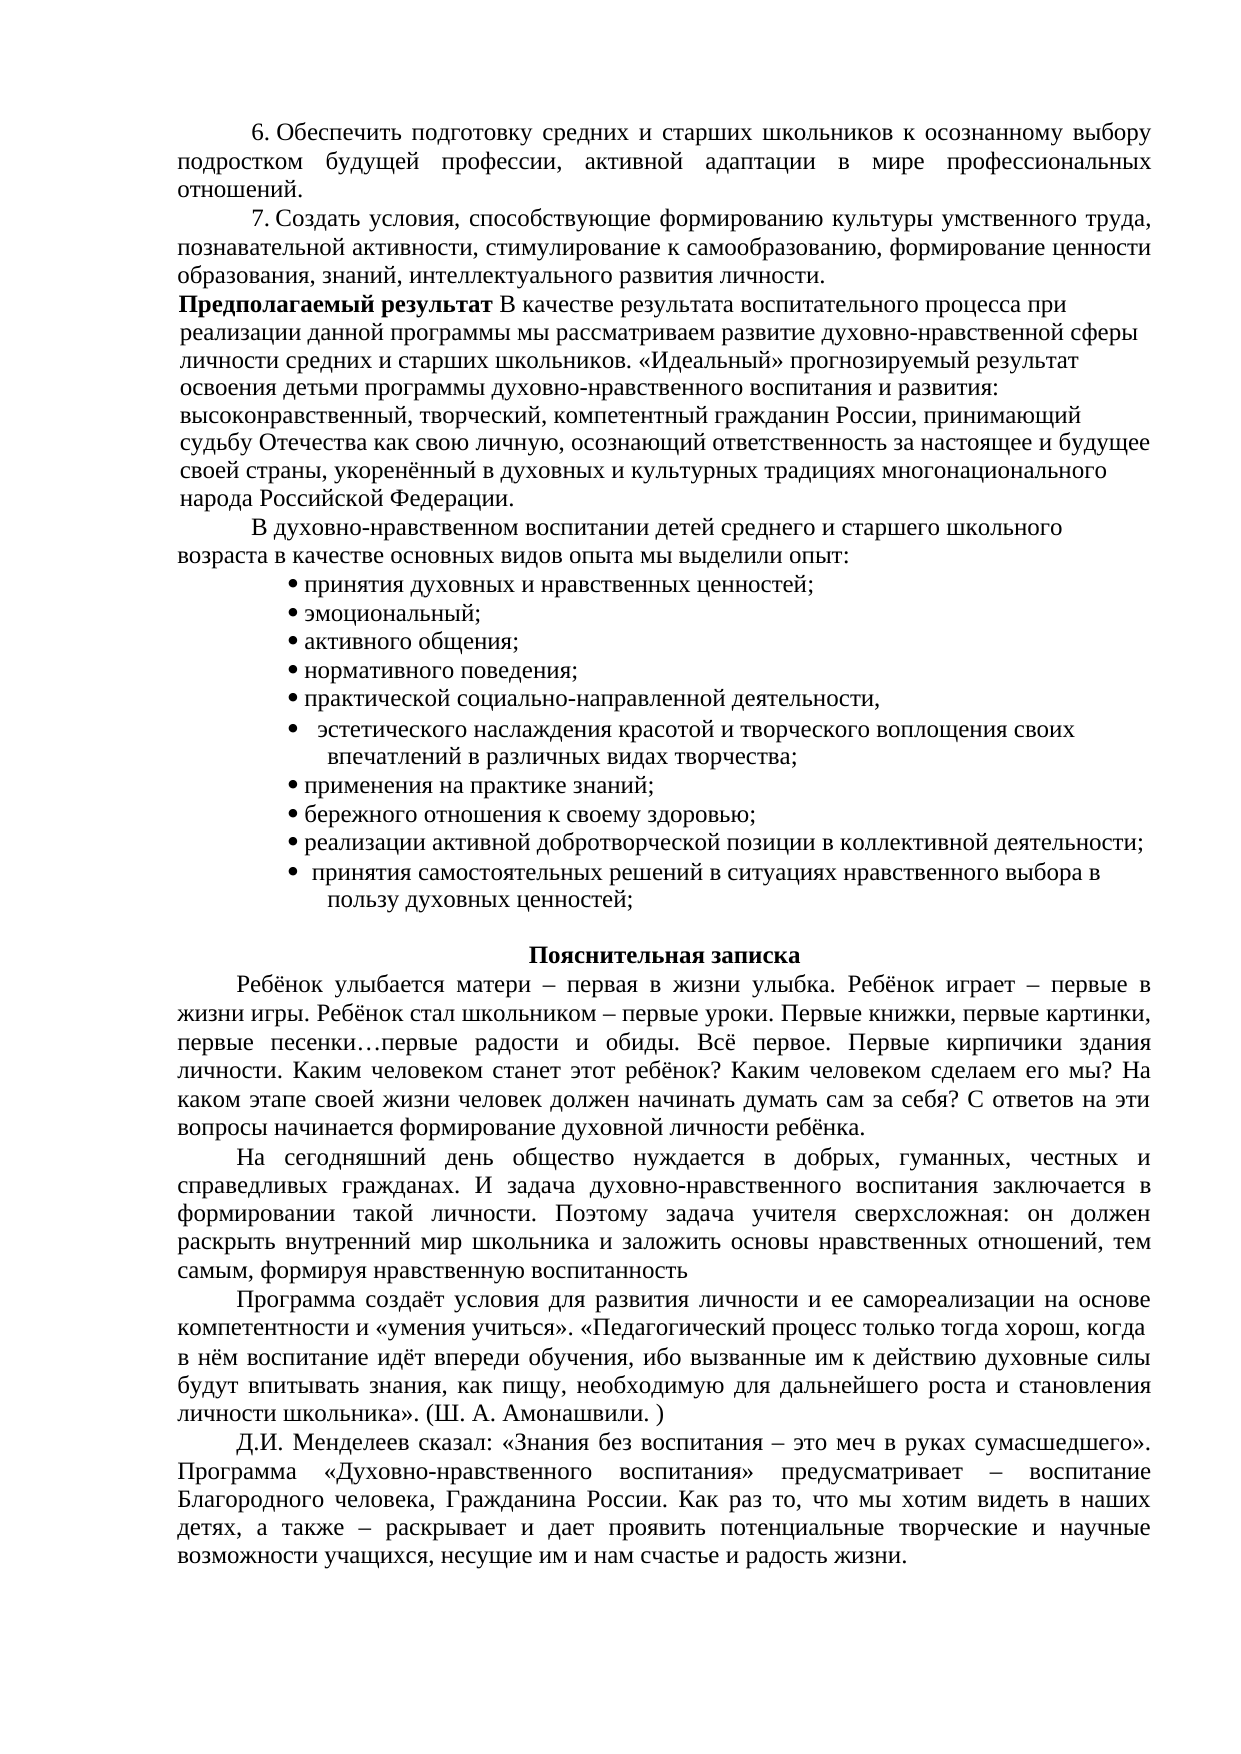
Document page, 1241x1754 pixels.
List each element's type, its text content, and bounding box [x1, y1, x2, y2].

list эстетического наслаждения красотой и творческого воплощения своих впечатлений в различных видах творчества; [288, 716, 1150, 770]
text Д.И. Менделеев сказал: «Знания без воспитания – это меч в руках сумасшедшего». Программа «Духовно-нравственного воспитания» предусматривает – воспитание Благородного человека, Гражданина России. Как раз то, что мы хотим видеть в наших детях, а также – раскрывает и дает проявить потенциальные творческие и научные возможности учащихся, несущие им и нам счастье и радость жизни. [177, 1428, 1152, 1569]
list активного общения; [288, 627, 1152, 655]
text На сегодняшний день общество нуждается в добрых, гуманных, честных и справедливых гражданах. И задача духовно-нравственного воспитания заключается в формировании такой личности. Поэтому задача учителя сверхсложная: он должен раскрыть внутренний мир школьника и заложить основы нравственных отношений, тем самым, формируя нравственную воспитанность [177, 1142, 1152, 1283]
list принятия самостоятельных решений в ситуациях нравственного выбора в пользу духовных ценностей; [288, 859, 1152, 913]
list применения на практике знаний; [288, 770, 1152, 799]
list реализации активной добротворческой позиции в коллективной деятельности; [288, 827, 1152, 856]
list Создать условия, способствующие формированию культуры умственного труда, познавательной активности, стимулирование к самообразованию, формирование ценности образования, знаний, интеллектуального развития личности. [177, 204, 1152, 289]
text Ребёнок улыбается матери – первая в жизни улыбка. Ребёнок играет – первые в жизни игры. Ребёнок стал школьником – первые уроки. Первые книжки, первые картинки, первые песенки…первые радости и обиды. Всё первое. Первые кирпичики здания личности. Каким человеком станет этот ребёнок? Каким человеком сделаем его мы? На каком этапе своей жизни человек должен начинать думать сам за себя? С ответов на эти вопросы начинается формирование духовной личности ребёнка. [177, 970, 1152, 1141]
list эмоциональный; [288, 598, 1152, 627]
text Программа создаёт условия для развития личности и ее самореализации на основе компетентности и «умения учиться». «Педагогический процесс только тогда хорош, когда [177, 1285, 1152, 1341]
list Обеспечить подготовку средних и старших школьников к осознанному выбору подростком будущей профессии, активной адаптации в мире профессиональных отношений. [177, 118, 1152, 203]
list принятия духовных и нравственных ценностей; [288, 569, 1152, 598]
list практической социально-направленной деятельности, [288, 684, 1152, 712]
list нормативного поведения; [288, 655, 1152, 684]
list нём воспитание идёт впереди обучения, ибо вызванные им к действию духовные силы будут впитывать знания, как пищу, необходимую для дальнейшего роста и становления личности школьника». (Ш. А. Амонашвили. ) [177, 1342, 1152, 1427]
text Предполагаемый результат В качестве результата воспитательного процесса при реализации данной программы мы рассматриваем развитие духовно-нравственной сферы личности средних и старших школьников. «Идеальный» прогнозируемый результат освоения детьми программы духовно-нравственного воспитания и развития: высоконравственный, творческий, компетентный гражданин России, принимающий судьбу Отечества как свою личную, осознающий ответственность за настоящее и будущее своей страны, укоренённый в духовных и культурных традициях многонационального народа Российской Федерации. [178, 291, 1152, 511]
text В духовно-нравственном воспитании детей среднего и старшего школьного возраста в качестве основных видов опыта мы выделили опыт: [177, 513, 1152, 569]
list бережного отношения к своему здоровью; [288, 799, 1152, 827]
text Пояснительная записка [177, 940, 1152, 968]
